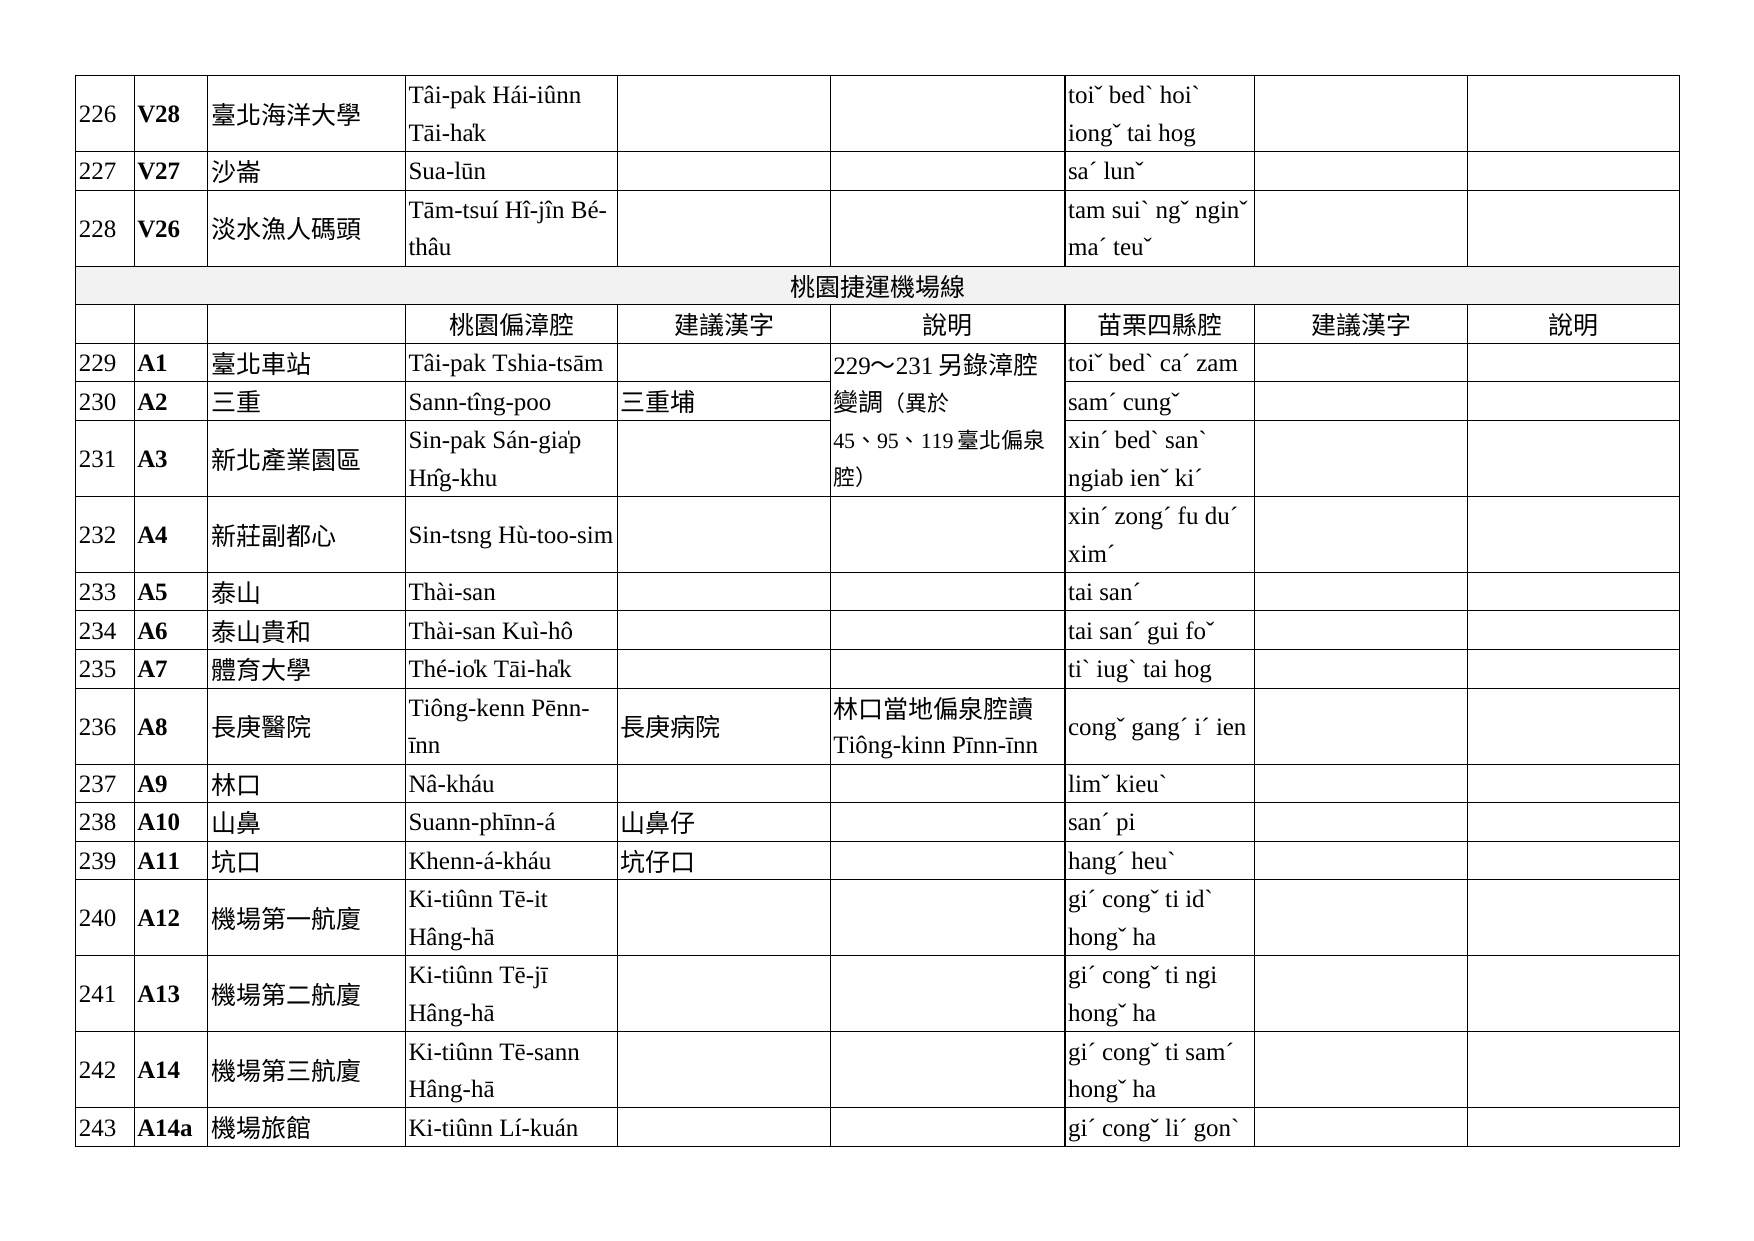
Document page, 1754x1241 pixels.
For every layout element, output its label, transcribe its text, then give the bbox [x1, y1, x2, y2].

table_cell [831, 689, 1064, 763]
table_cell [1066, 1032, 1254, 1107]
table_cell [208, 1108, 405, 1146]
table_cell 桃園偏漳腔 [406, 305, 617, 343]
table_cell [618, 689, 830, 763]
table_cell 建議漢字 [618, 305, 830, 343]
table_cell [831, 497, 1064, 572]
table_cell [1255, 344, 1467, 381]
table_cell 臺北海洋大學 [208, 76, 405, 151]
table_cell A1 [135, 344, 207, 381]
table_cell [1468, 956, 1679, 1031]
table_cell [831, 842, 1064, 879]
table_cell 苗栗四縣腔 [1066, 305, 1254, 343]
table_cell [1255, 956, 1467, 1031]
table_cell [831, 152, 1064, 189]
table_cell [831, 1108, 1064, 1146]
table_cell xinˊ bedˋ sanˋ ngiab ienˇ kiˊ [1066, 421, 1254, 496]
table_cell 新北產業園區 [208, 421, 405, 496]
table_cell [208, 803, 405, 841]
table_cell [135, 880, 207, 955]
table_cell A2 [135, 382, 207, 420]
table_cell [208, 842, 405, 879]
table_cell 說明 [1468, 305, 1679, 343]
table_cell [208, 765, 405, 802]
table_cell [618, 76, 830, 151]
table_cell toiˇ bedˋ hoiˋ iongˇ tai hog [1066, 76, 1254, 151]
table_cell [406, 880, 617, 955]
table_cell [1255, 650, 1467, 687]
table_cell [76, 305, 134, 343]
table_cell [831, 191, 1064, 266]
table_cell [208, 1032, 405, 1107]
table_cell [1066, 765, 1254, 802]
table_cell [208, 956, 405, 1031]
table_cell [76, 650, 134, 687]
table_cell tam suiˋ ngˇ nginˇ maˊ teuˇ [1066, 191, 1254, 266]
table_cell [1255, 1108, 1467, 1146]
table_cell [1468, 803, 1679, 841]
table_cell 228 [76, 191, 134, 266]
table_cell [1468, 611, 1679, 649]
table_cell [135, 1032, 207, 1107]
table_cell [618, 421, 830, 496]
table_cell [135, 305, 207, 343]
table_cell 桃園捷運機場線 [76, 267, 1679, 304]
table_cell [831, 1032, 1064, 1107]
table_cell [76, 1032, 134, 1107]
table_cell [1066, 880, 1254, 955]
table_cell 232 [76, 497, 134, 572]
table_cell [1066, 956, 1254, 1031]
table_cell [208, 305, 405, 343]
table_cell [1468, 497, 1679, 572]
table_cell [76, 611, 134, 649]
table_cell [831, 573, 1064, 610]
table_cell samˊ cungˇ [1066, 382, 1254, 420]
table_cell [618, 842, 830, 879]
table_cell 227 [76, 152, 134, 189]
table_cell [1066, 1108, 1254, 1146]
table_cell [831, 76, 1064, 151]
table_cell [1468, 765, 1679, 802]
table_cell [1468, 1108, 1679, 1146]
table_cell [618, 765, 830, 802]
table_cell Sin-pak Sán-gia̍p Hn̂g-khu [406, 421, 617, 496]
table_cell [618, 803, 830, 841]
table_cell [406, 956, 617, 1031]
table_cell 說明 [831, 305, 1064, 343]
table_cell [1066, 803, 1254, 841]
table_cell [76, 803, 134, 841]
table_cell [1255, 421, 1467, 496]
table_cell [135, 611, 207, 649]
table_cell 230 [76, 382, 134, 420]
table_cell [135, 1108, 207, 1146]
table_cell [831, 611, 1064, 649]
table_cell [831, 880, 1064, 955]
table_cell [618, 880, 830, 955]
table_cell [1468, 382, 1679, 420]
table_cell V28 [135, 76, 207, 151]
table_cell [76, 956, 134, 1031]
table_cell Sua-lūn [406, 152, 617, 189]
table_cell Tâi-pak Hái-iûnn Tāi-ha̍k [406, 76, 617, 151]
table_cell [1468, 421, 1679, 496]
table_cell 三重埔 [618, 382, 830, 420]
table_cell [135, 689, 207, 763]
table_cell [1255, 382, 1467, 420]
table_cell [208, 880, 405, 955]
table_cell saˊ lunˇ [1066, 152, 1254, 189]
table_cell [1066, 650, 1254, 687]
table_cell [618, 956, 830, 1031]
table_cell [618, 152, 830, 189]
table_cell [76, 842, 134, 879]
table_cell [1468, 191, 1679, 266]
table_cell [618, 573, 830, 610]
table_cell 淡水漁人碼頭 [208, 191, 405, 266]
table_cell [1255, 152, 1467, 189]
table_cell [1468, 76, 1679, 151]
table_cell 229～231另錄漳腔變調（異於45、95、119臺北偏泉腔） [831, 344, 1064, 496]
table_cell V27 [135, 152, 207, 189]
table_cell [618, 344, 830, 381]
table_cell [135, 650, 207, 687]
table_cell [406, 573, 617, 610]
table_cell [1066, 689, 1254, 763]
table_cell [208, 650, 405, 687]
table_cell 臺北車站 [208, 344, 405, 381]
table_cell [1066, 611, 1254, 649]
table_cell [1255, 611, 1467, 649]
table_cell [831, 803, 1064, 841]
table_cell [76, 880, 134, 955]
table_cell [1468, 344, 1679, 381]
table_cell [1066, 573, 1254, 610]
table_cell [1255, 191, 1467, 266]
table_cell Tām-tsuí Hî-jîn Bé-thâu [406, 191, 617, 266]
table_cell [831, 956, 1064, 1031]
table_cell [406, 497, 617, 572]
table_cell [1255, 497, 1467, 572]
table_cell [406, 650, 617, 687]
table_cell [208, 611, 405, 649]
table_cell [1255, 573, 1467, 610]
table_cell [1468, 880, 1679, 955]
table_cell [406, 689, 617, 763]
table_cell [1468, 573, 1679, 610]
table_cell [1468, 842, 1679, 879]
table_cell [1255, 76, 1467, 151]
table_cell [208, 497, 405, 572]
table_cell A4 [135, 497, 207, 572]
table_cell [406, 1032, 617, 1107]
table_cell 三重 [208, 382, 405, 420]
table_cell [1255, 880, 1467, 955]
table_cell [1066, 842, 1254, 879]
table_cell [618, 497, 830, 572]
table_cell toiˇ bedˋ caˊ zam [1066, 344, 1254, 381]
table_cell [618, 191, 830, 266]
table_cell 226 [76, 76, 134, 151]
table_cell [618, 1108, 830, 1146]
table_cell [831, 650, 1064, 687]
table_cell V26 [135, 191, 207, 266]
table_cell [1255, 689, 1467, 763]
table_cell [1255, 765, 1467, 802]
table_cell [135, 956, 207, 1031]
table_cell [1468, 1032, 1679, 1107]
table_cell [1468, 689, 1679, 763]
table_cell 建議漢字 [1255, 305, 1467, 343]
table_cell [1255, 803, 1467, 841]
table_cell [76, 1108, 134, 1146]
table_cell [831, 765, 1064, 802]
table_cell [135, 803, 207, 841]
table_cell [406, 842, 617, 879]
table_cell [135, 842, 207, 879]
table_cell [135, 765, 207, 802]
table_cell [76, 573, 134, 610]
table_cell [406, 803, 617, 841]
table_cell 229 [76, 344, 134, 381]
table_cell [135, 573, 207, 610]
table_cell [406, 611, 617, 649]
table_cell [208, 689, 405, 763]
table_cell [1468, 152, 1679, 189]
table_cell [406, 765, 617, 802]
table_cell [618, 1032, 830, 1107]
table_cell 231 [76, 421, 134, 496]
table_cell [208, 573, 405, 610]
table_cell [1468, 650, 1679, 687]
table_cell Tâi-pak Tshia-tsām [406, 344, 617, 381]
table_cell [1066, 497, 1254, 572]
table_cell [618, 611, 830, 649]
table_cell A3 [135, 421, 207, 496]
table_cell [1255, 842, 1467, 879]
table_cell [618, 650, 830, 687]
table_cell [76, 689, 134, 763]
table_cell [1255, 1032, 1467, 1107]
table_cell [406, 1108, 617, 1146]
table_cell 沙崙 [208, 152, 405, 189]
table_cell Sann-tîng-poo [406, 382, 617, 420]
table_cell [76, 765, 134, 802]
